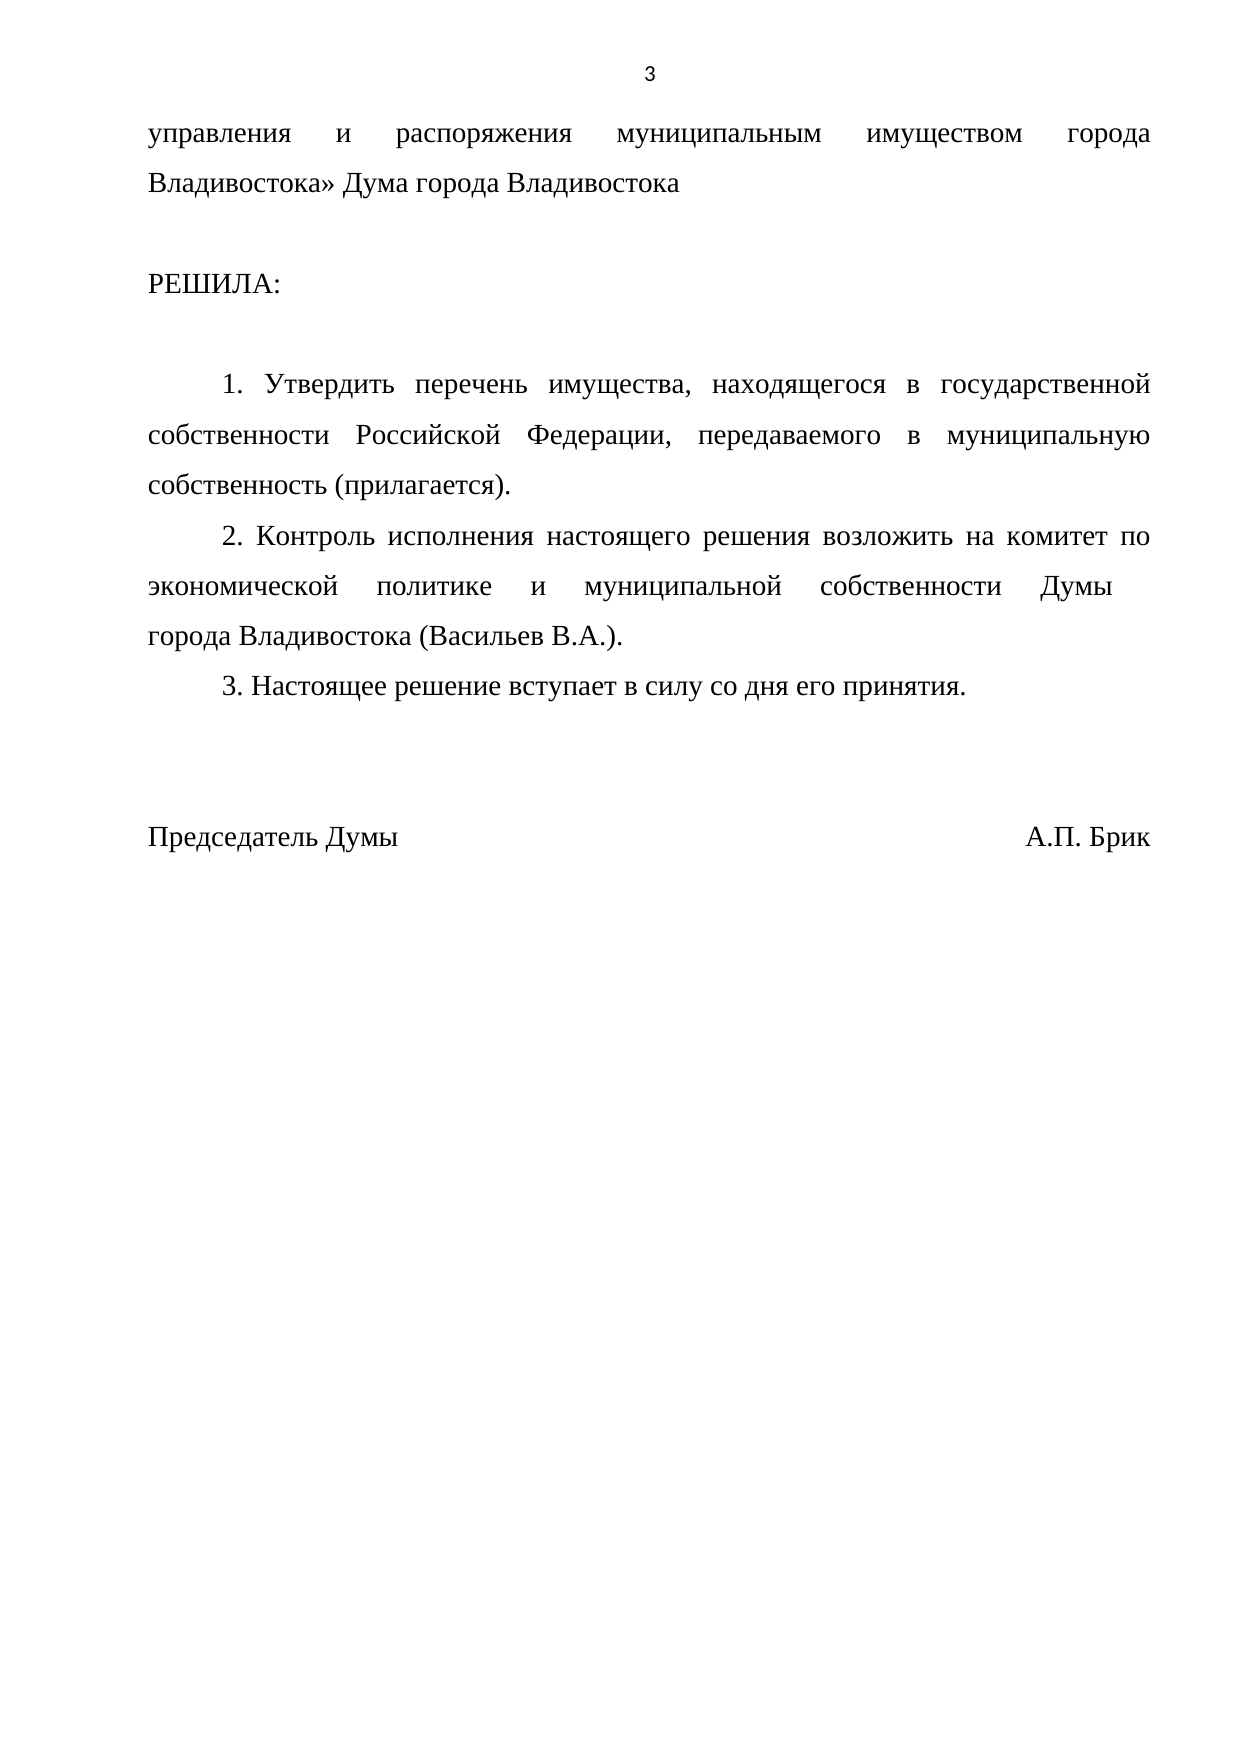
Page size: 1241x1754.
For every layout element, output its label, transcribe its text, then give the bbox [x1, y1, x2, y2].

subtitle 1. Утвердить перечень имущества, находящегося в государственной собственности Российской Федерации, передаваемого в муниципальную собственность (прилагается). [148, 367, 1152, 501]
text 3. Настоящее решение вступает в силу со дня его принятия. [148, 668, 1152, 702]
text РЕШИЛА: [148, 266, 1152, 299]
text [148, 115, 1152, 199]
text Председатель Думы А.П. Брик [148, 819, 1152, 853]
text 2. Контроль исполнения настоящего решения возложить на комитет по экономической политике и муниципальной собственности Думы города Владивостока (Васильев В.А.). [148, 518, 1152, 652]
